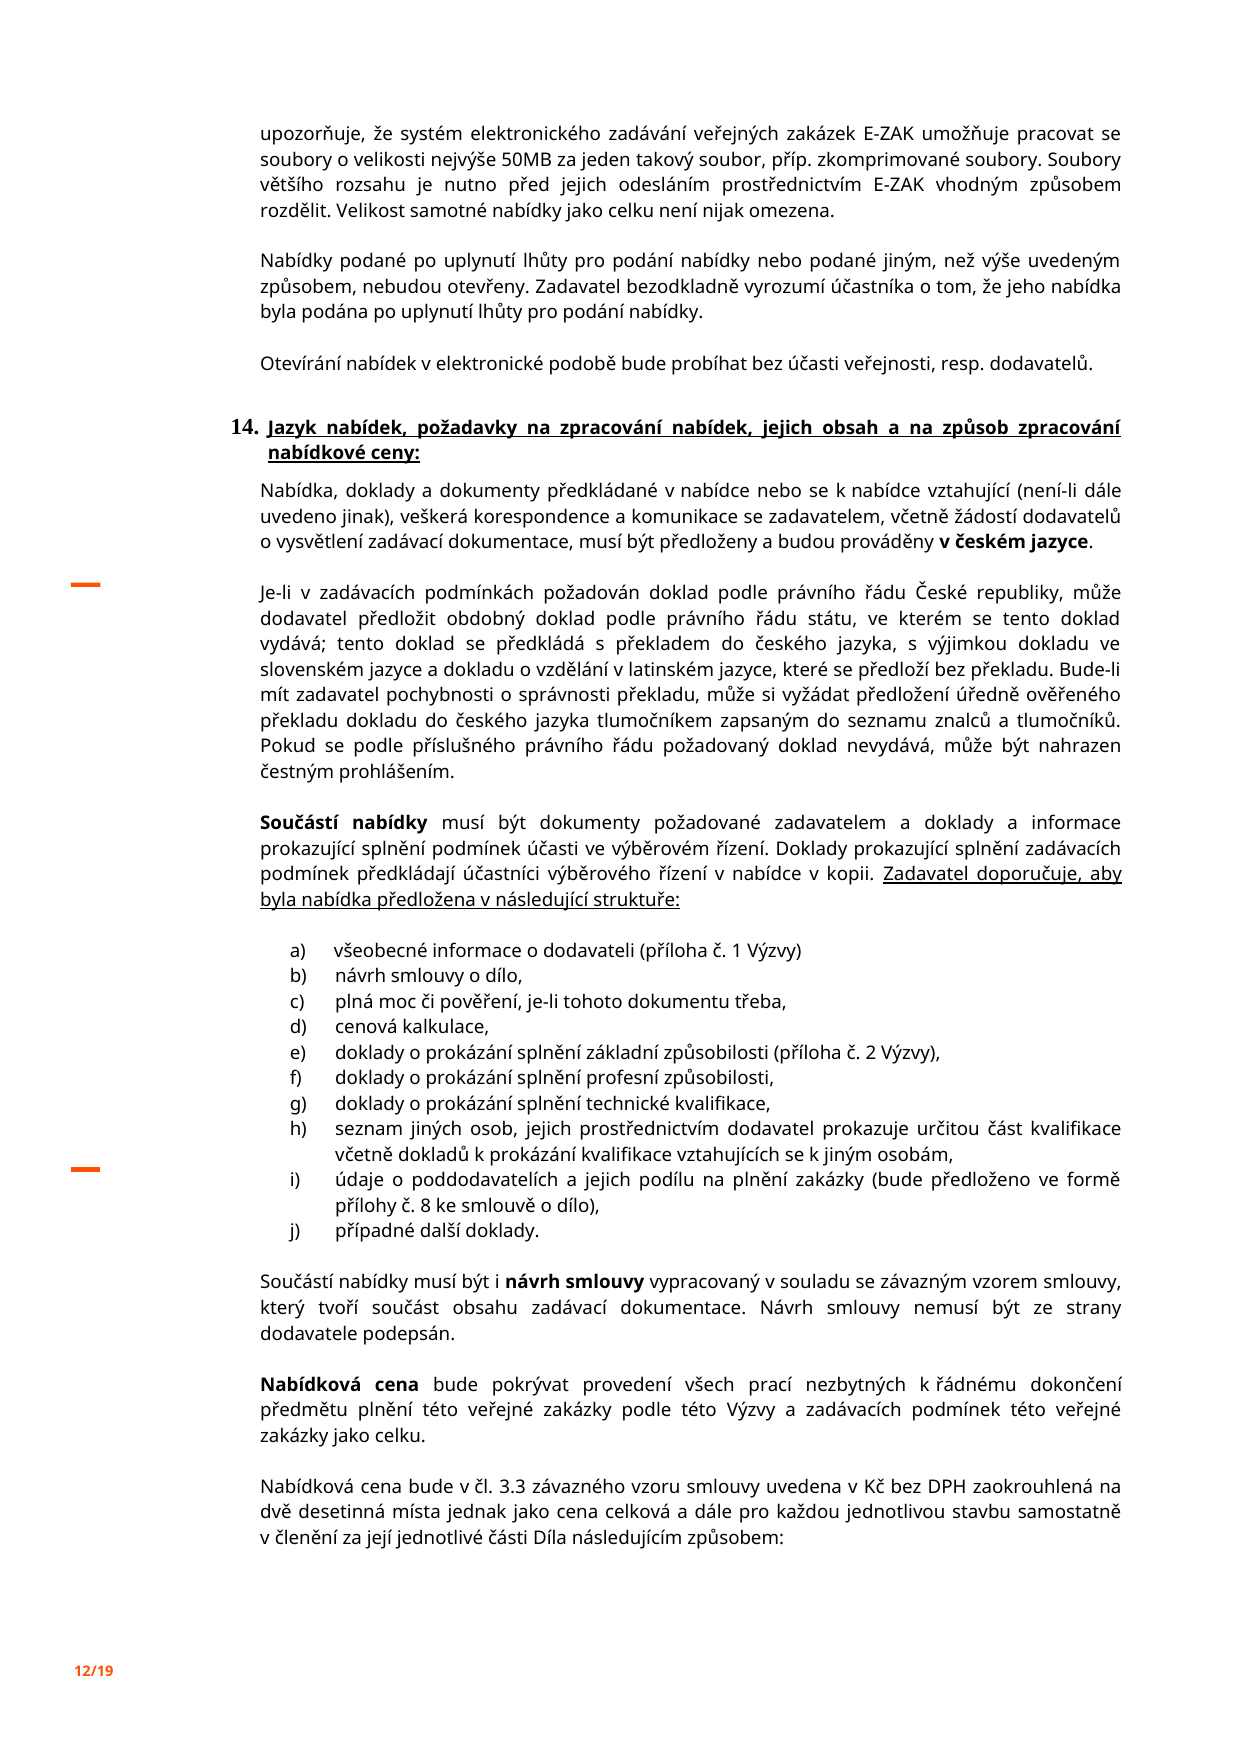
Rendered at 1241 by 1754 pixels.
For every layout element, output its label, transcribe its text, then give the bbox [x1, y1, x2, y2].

list doklady o prokázání splnění technické kvalifikace, [289, 1090, 1122, 1116]
text Součástí nabídky musí být dokumenty požadované zadavatelem a doklady a informace prokazující splnění podmínek účasti ve výběrovém řízení. Doklady prokazující splnění zadávacích podmínek předkládají účastníci výběrového řízení v nabídce v kopii. Zadavatel doporučuje, aby byla nabídka předložena v následující struktuře: [260, 809, 1122, 911]
list cenová kalkulace, [289, 1013, 1122, 1039]
list případné další doklady. [289, 1218, 1122, 1243]
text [260, 121, 1122, 223]
list všeobecné informace o dodavateli (příloha č. 1 Výzvy) [289, 937, 1122, 962]
text Nabídková cena bude v čl. 3.3 závazného vzoru smlouvy uvedena v Kč bez DPH zaokrouhlená na dvě desetinná místa jednak jako cena celková a dále pro každou jednotlivou stavbu samostatně v členění za její jednotlivé části Díla následujícím způsobem: [216, 1473, 1122, 1549]
list návrh smlouvy o dílo, [289, 962, 1122, 988]
text Nabídka, doklady a dokumenty předkládané v nabídce nebo se k nabídce vztahující (není-li dále uvedeno jinak), veškerá korespondence a komunikace se zadavatelem, včetně žádostí dodavatelů o vysvětlení zadávací dokumentace, musí být předloženy a budou prováděny v českém jazyce. [260, 478, 1122, 554]
text Je-li v zadávacích podmínkách požadován doklad podle právního řádu České republiky, může dodavatel předložit obdobný doklad podle právního řádu státu, ve kterém se tento doklad vydává; tento doklad se předkládá s překladem do českého jazyka, s výjimkou dokladu ve slovenském jazyce a dokladu o vzdělání v latinském jazyce, které se předloží bez překladu. Bude-li mít zadavatel pochybnosti o správnosti překladu, může si vyžádat předložení úředně ověřeného překladu dokladu do českého jazyka tlumočníkem zapsaným do seznamu znalců a tlumočníků. Pokud se podle příslušného právního řádu požadovaný doklad nevydává, může být nahrazen čestným prohlášením. [260, 580, 1122, 784]
text Nabídky podané po uplynutí lhůty pro podání nabídky nebo podané jiným, než výše uvedeným způsobem, nebudou otevřeny. Zadavatel bezodkladně vyrozumí účastníka o tom, že jeho nabídka byla podána po uplynutí lhůty pro podání nabídky. [260, 248, 1122, 324]
text Součástí nabídky musí být i návrh smlouvy vypracovaný v souladu se závazným vzorem smlouvy, který tvoří součást obsahu zadávací dokumentace. Návrh smlouvy nemusí být ze strany dodavatele podepsán. [260, 1269, 1122, 1345]
list seznam jiných osob, jejich prostřednictvím dodavatel prokazuje určitou část kvalifikace včetně dokladů k prokázání kvalifikace vztahujících se k jiným osobám, [289, 1116, 1122, 1167]
list plná moc či pověření, je-li tohoto dokumentu třeba, [289, 988, 1122, 1013]
list Jazyk nabídek, požadavky na zpracování nabídek, jejich obsah a na způsob zpracování nabídkové ceny: [230, 413, 1122, 465]
list doklady o prokázání splnění profesní způsobilosti, [289, 1064, 1122, 1090]
text Nabídková cena bude pokrývat provedení všech prací nezbytných k řádnému dokončení předmětu plnění této veřejné zakázky podle této Výzvy a zadávacích podmínek této veřejné zakázky jako celku. [260, 1371, 1122, 1447]
list doklady o prokázání splnění základní způsobilosti (příloha č. 2 Výzvy), [289, 1039, 1122, 1064]
list údaje o poddodavatelích a jejich podílu na plnění zakázky (bude předloženo ve formě přílohy č. 8 ke smlouvě o dílo), [289, 1167, 1122, 1218]
text Otevírání nabídek v elektronické podobě bude probíhat bez účasti veřejnosti, resp. dodavatelů. [260, 350, 1122, 375]
